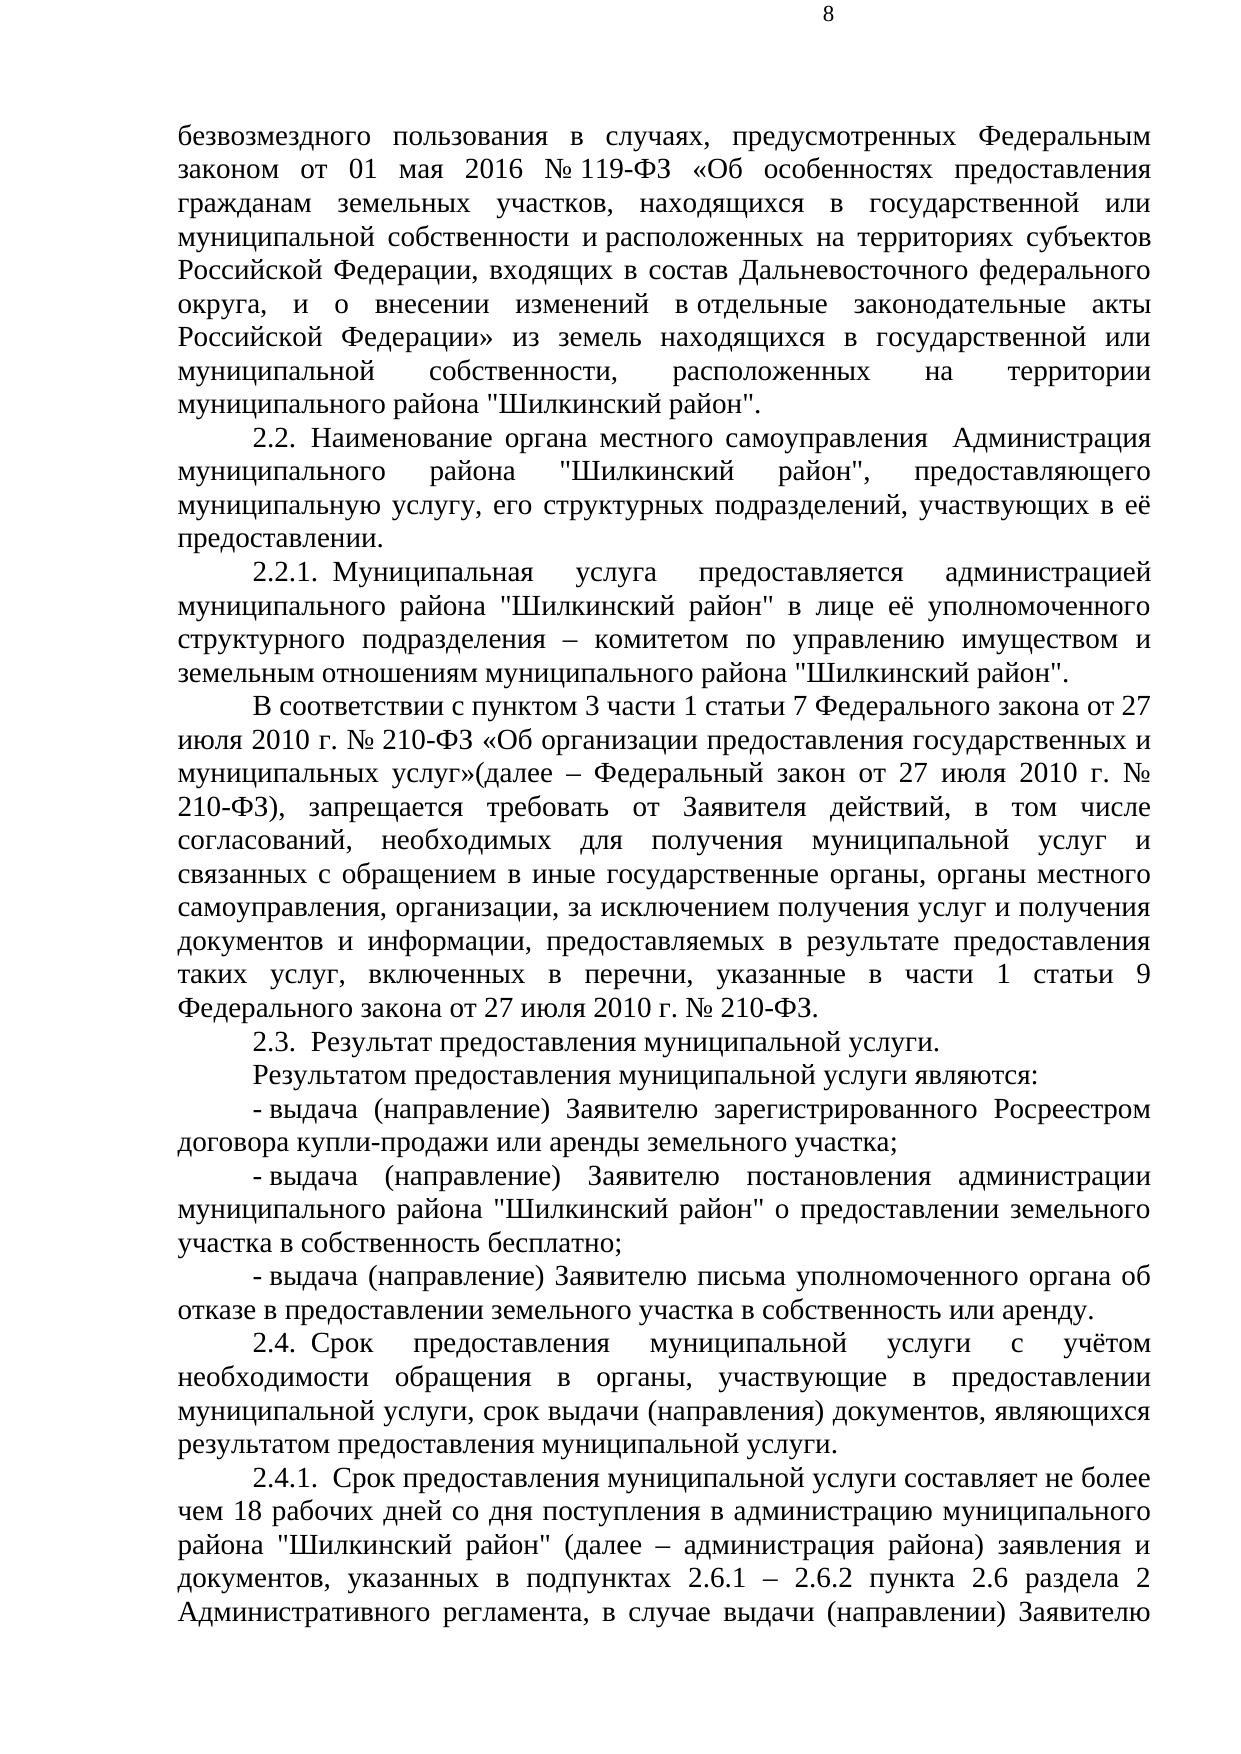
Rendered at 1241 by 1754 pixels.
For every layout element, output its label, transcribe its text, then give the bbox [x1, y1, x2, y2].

text - выдача (направление) Заявителю письма уполномоченного органа об отказе в предоставлении земельного участка в собственность или аренду. [177, 1258, 1152, 1326]
text 2.3. Результат предоставления муниципальной услуги. [177, 1024, 1152, 1057]
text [177, 1460, 1152, 1627]
text 2.2. Наименование органа местного самоуправления Администрация муниципального района "Шилкинский район", предоставляющего муниципальную услугу, его структурных подразделений, участвующих в её предоставлении. [177, 420, 1152, 554]
text Результатом предоставления муниципальной услуги являются: [177, 1057, 1152, 1091]
text - выдача (направление) Заявителю зарегистрированного Росреестром договора купли-продажи или аренды земельного участка; [177, 1091, 1152, 1158]
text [177, 118, 1152, 420]
text 2.2.1. Муниципальная услуга предоставляется администрацией муниципального района "Шилкинский район" в лице её уполномоченного структурного подразделения – комитетом по управлению имуществом и земельным отношениям муниципального района "Шилкинский район". [177, 554, 1152, 688]
text В соответствии с пунктом 3 части 1 статьи 7 Федерального закона от 27 июля 2010 г. № 210-ФЗ «Об организации предоставления государственных и муниципальных услуг»(далее – Федеральный закон от 27 июля 2010 г. № 210-ФЗ), запрещается требовать от Заявителя действий, в том числе согласований, необходимых для получения муниципальной услуг и связанных с обращением в иные государственные органы, органы местного самоуправления, организации, за исключением получения услуг и получения документов и информации, предоставляемых в результате предоставления таких услуг, включенных в перечни, указанные в части 1 статьи 9 Федерального закона от 27 июля 2010 г. № 210-ФЗ. [177, 688, 1152, 1024]
text - выдача (направление) Заявителю постановления администрации муниципального района "Шилкинский район" о предоставлении земельного участка в собственность бесплатно; [177, 1158, 1152, 1258]
text 2.4. Срок предоставления муниципальной услуги с учётом необходимости обращения в органы, участвующие в предоставлении муниципальной услуги, срок выдачи (направления) документов, являющихся результатом предоставления муниципальной услуги. [177, 1326, 1152, 1460]
